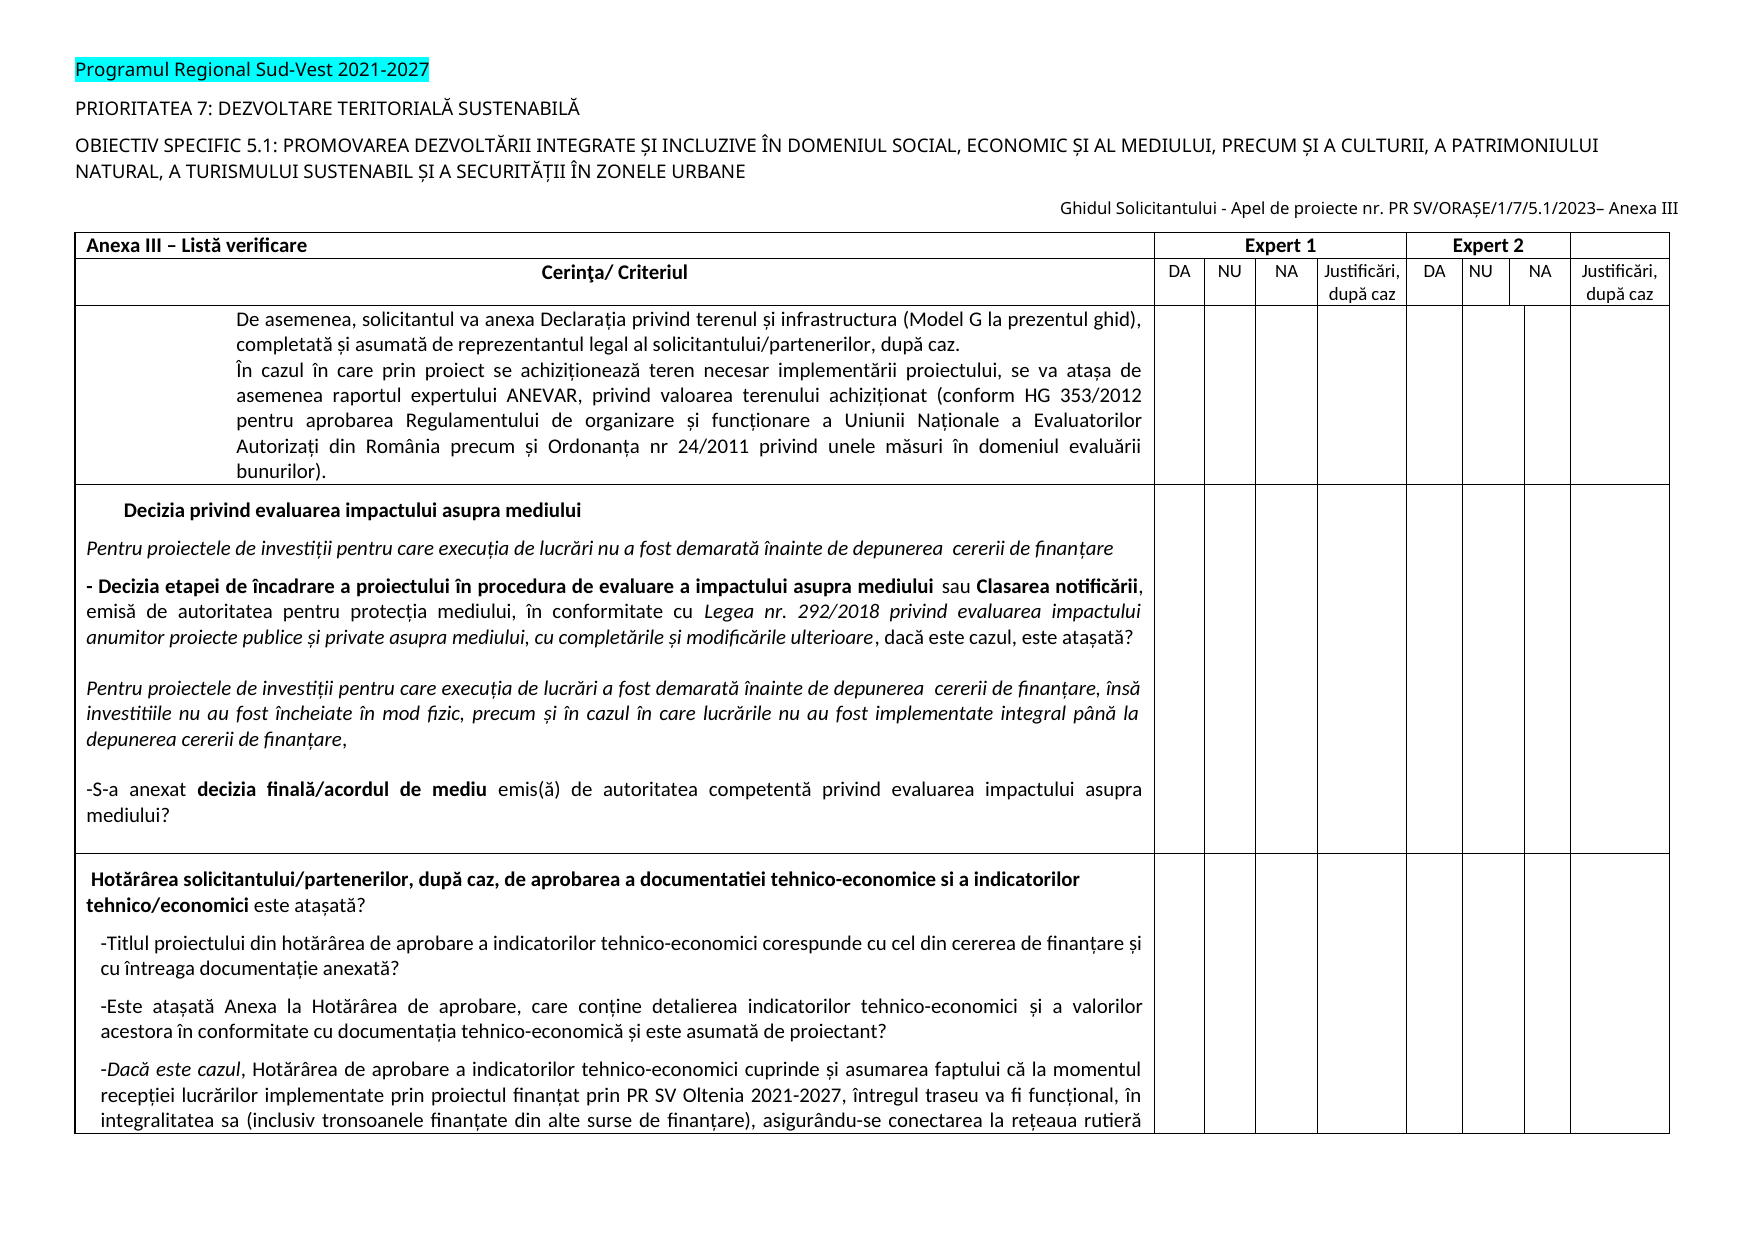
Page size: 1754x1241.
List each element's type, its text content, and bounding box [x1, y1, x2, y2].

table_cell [76, 306, 1154, 484]
table_header Expert 1 [1155, 233, 1406, 258]
table_cell [1155, 854, 1204, 1133]
table_cell [1318, 854, 1406, 1133]
table_cell [1525, 485, 1570, 853]
table_cell DA [1407, 259, 1462, 305]
table_cell [1318, 306, 1406, 484]
table_header Anexa III – Listă verificare [76, 233, 1154, 258]
table_cell NA [1510, 259, 1570, 305]
table_cell [1571, 306, 1669, 484]
table_cell [1256, 306, 1317, 484]
table_cell Justificări, după caz [1318, 259, 1406, 305]
table_cell NA [1256, 259, 1317, 305]
table_cell NU [1463, 259, 1509, 305]
table_cell [1407, 485, 1462, 853]
table_cell [1318, 485, 1406, 853]
table_cell [1525, 306, 1570, 484]
table_cell [1155, 306, 1204, 484]
table_cell [1205, 485, 1255, 853]
table_header Expert 2 [1407, 233, 1570, 258]
table_cell Decizia privind evaluarea impactului asupra mediului Pentru proiectele de investiţii pentru care execuţia de lucrări nu a fost demarată înainte de depunerea cererii de finanţare - Decizia etapei de încadrare a proiectului în procedura de evaluare a impactului asupra mediului sau Clasarea notificării, emisă de autoritatea pentru protecția mediului, în conformitate cu Legea nr. 292/2018 privind evaluarea impactului anumitor proiecte publice şi private asupra mediului, cu completările şi modificările ulterioare, dacă este cazul, este atașată? Pentru proiectele de investiţii pentru care execuţia de lucrări a fost demarată înainte de depunerea cererii de finanțare, însă investitiile nu au fost încheiate în mod fizic, precum și în cazul în care lucrările nu au fost implementate integral până la depunerea cererii de finanțare, -S-a anexat decizia finală/acordul de mediu emis(ă) de autoritatea competentă privind evaluarea impactului asupra mediului? [76, 485, 1154, 853]
table_cell [1463, 485, 1524, 853]
table_cell Justificări, după caz [1571, 259, 1669, 305]
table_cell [76, 854, 1154, 1133]
table_cell [1256, 485, 1317, 853]
table_cell [1155, 485, 1204, 853]
table_cell [1463, 306, 1524, 484]
table_cell [1463, 854, 1524, 1133]
table_cell DA [1155, 259, 1204, 305]
table_cell [1256, 854, 1317, 1133]
table_cell [1205, 306, 1255, 484]
table_cell [1407, 306, 1462, 484]
table_cell NU [1205, 259, 1255, 305]
table_header [1571, 233, 1669, 258]
table_cell [1407, 854, 1462, 1133]
table_cell Cerinţa/ Criteriul [76, 259, 1154, 305]
table_cell [1571, 485, 1669, 853]
table_cell [1571, 854, 1669, 1133]
table_cell [1525, 854, 1570, 1133]
table_cell [1205, 854, 1255, 1133]
